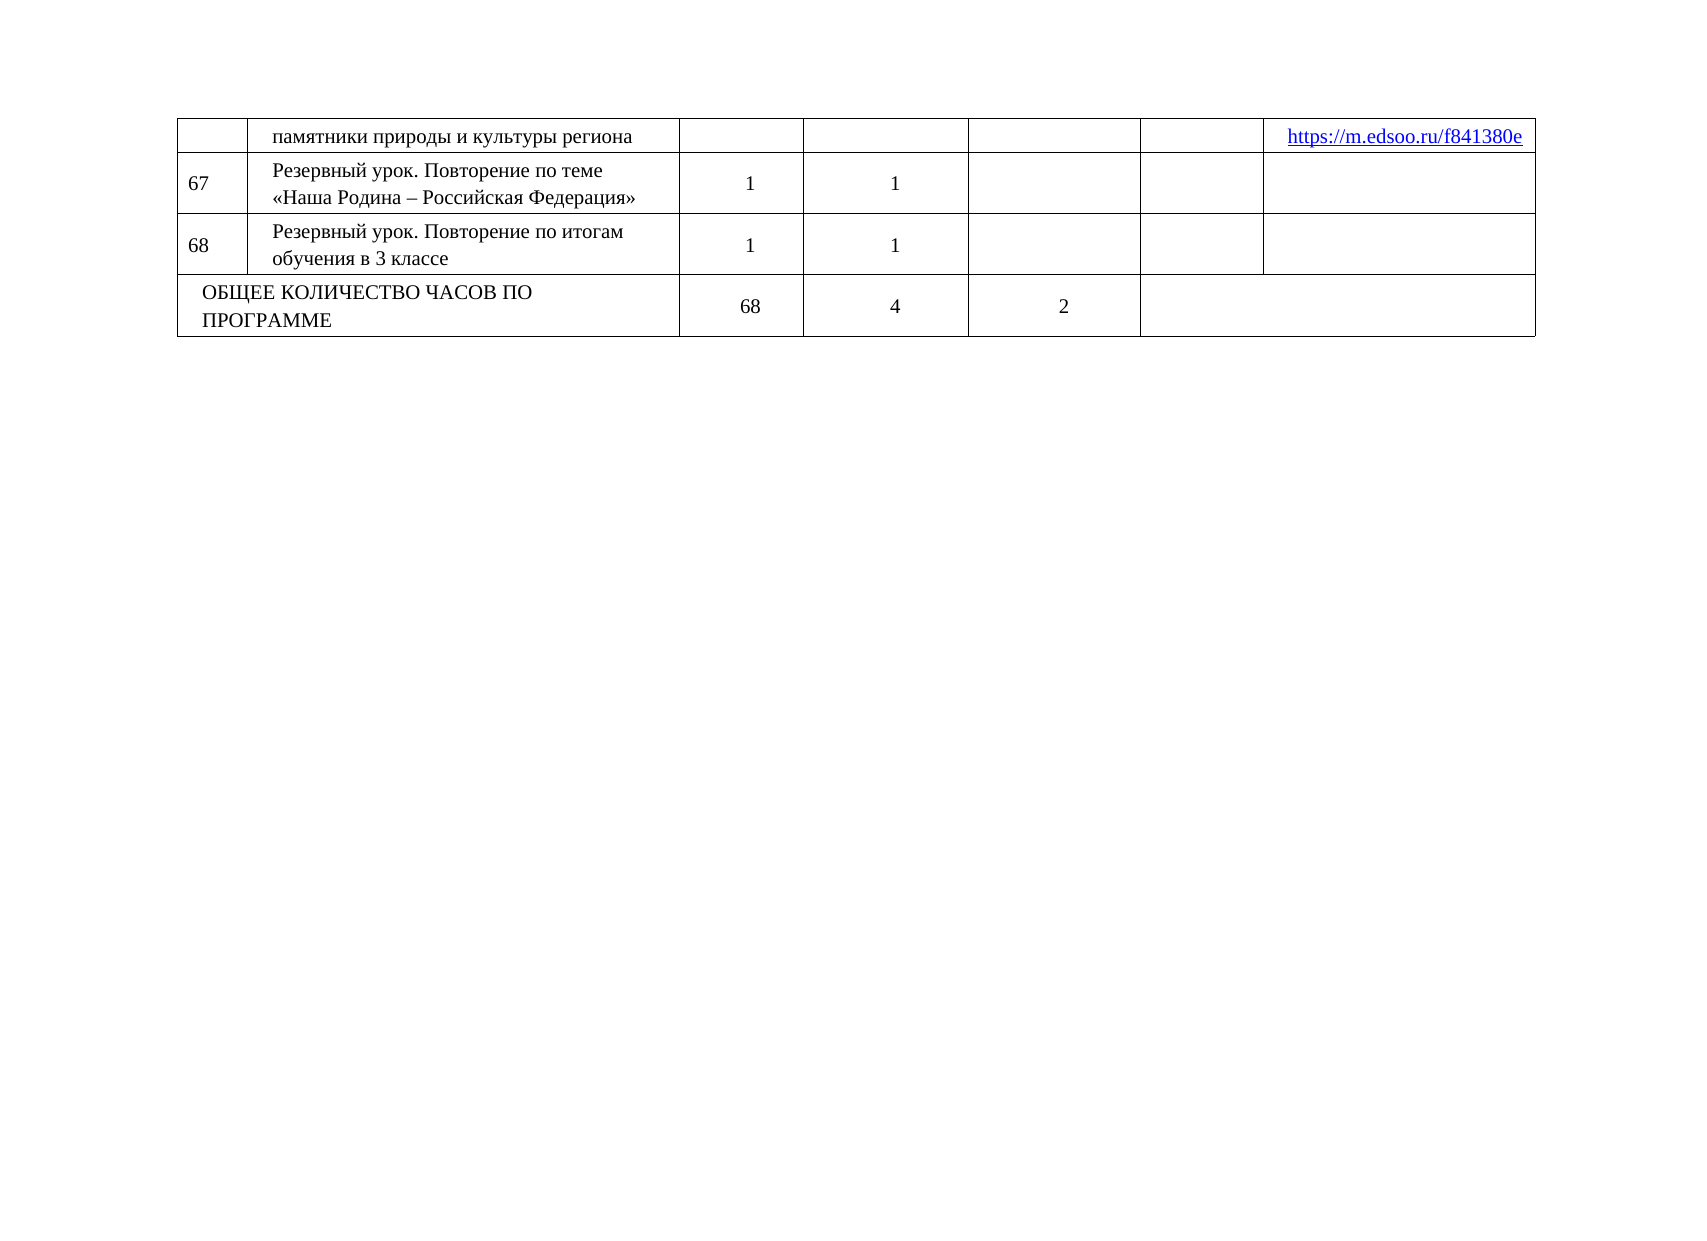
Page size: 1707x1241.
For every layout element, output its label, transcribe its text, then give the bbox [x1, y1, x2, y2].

table_cell [1264, 214, 1535, 274]
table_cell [248, 119, 679, 152]
table_cell 66 [178, 119, 247, 152]
table_cell Резервный урок. Повторение по теме «Наша Родина – Российская Федерация» [248, 153, 679, 213]
table_cell [1264, 153, 1535, 213]
table_cell Резервный урок. Повторение по итогам обучения в 3 классе [248, 214, 679, 274]
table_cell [1264, 119, 1535, 152]
table_cell [1141, 119, 1263, 152]
table_cell [804, 119, 968, 152]
table_cell 67 [178, 153, 247, 213]
table_cell [1141, 275, 1535, 336]
table_cell 1 [680, 214, 803, 274]
table_cell 68 [178, 214, 247, 274]
table_cell ОБЩЕЕ КОЛИЧЕСТВО ЧАСОВ ПО ПРОГРАММЕ [178, 275, 679, 336]
table_cell [969, 214, 1140, 274]
table_cell [1141, 214, 1263, 274]
table_cell [969, 153, 1140, 213]
table_cell 1 [804, 153, 968, 213]
table_cell 4 [804, 275, 968, 336]
table_cell 68 [680, 275, 803, 336]
table_cell [1141, 153, 1263, 213]
table_cell [969, 119, 1140, 152]
table_cell 1 [804, 214, 968, 274]
table_cell 1 [680, 119, 803, 152]
table_cell 1 [680, 153, 803, 213]
table_cell 2 [969, 275, 1140, 336]
